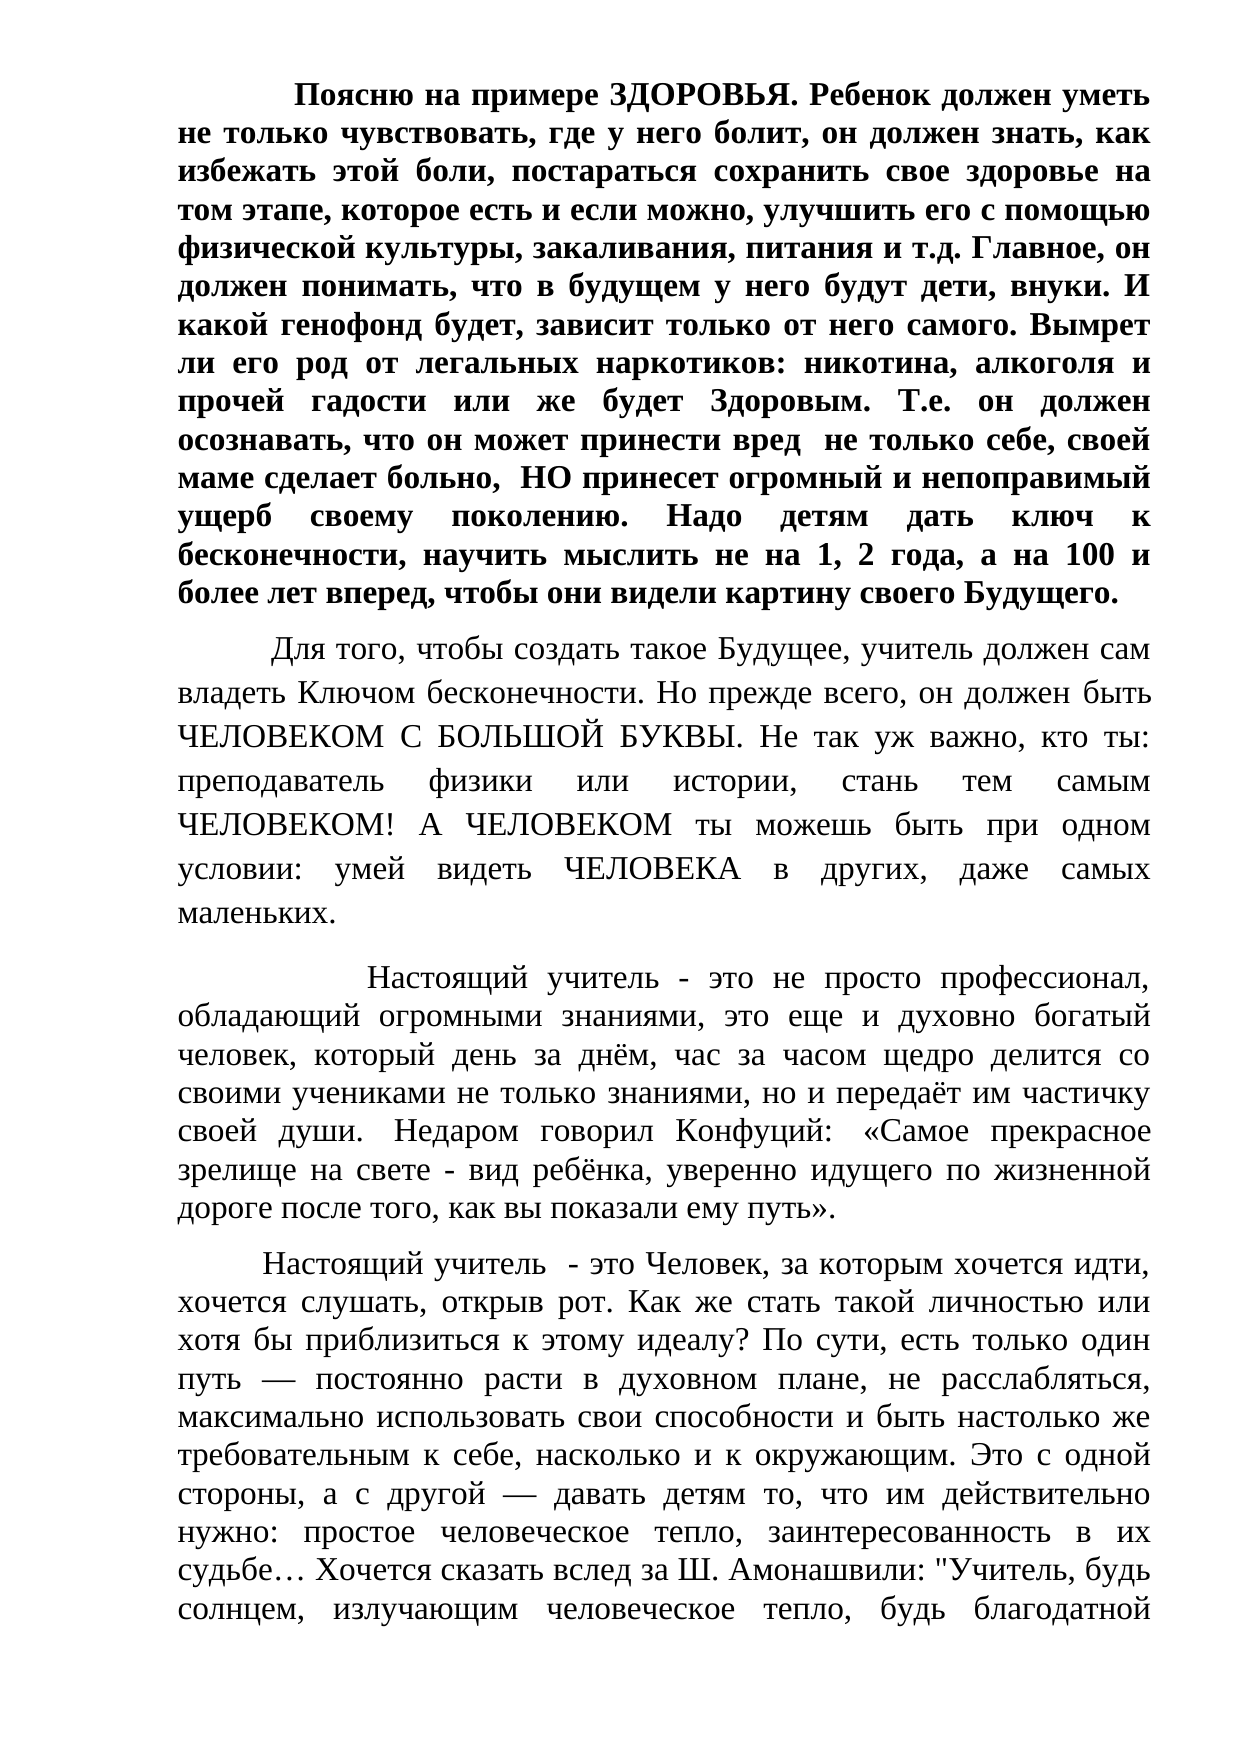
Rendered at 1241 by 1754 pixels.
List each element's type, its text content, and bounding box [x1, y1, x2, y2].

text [177, 1243, 1152, 1626]
text Настоящий учитель - это не просто профессионал, обладающий огромными знаниями, это еще и духовно богатый человек, который день за днём, час за часом щедро делится со своими учениками не только знаниями, но и передаёт им частичку своей души. Недаром говорил Конфуций: «Самое прекрасное зрелище на свете - вид ребёнка, уверенно идущего по жизненной дороге после того, как вы показали ему путь». [177, 957, 1152, 1226]
text Для того, чтобы создать такое Будущее, учитель должен сам владеть Ключом бесконечности. Но прежде всего, он должен быть ЧЕЛОВЕКОМ С БОЛЬШОЙ БУКВЫ. Не так уж важно, кто ты: преподаватель физики или истории, стань тем самым ЧЕЛОВЕКОМ! А ЧЕЛОВЕКОМ ты можешь быть при одном условии: умей видеть ЧЕЛОВЕКА в других, даже самых маленьких. [177, 628, 1152, 931]
text Поясню на примере ЗДОРОВЬЯ. Ребенок должен уметь не только чувствовать, где у него болит, он должен знать, как избежать этой боли, постараться сохранить свое здоровье на том этапе, которое есть и если можно, улучшить его с помощью физической культуры, закаливания, питания и т.д. Главное, он должен понимать, что в будущем у него будут дети, внуки. И какой генофонд будет, зависит только от него самого. Вымрет ли его род от легальных наркотиков: никотина, алкоголя и прочей гадости или же будет Здоровым. Т.е. он должен осознавать, что он может принести вред не только себе, своей маме сделает больно, НО принесет огромный и непоправимый ущерб своему поколению. Надо детям дать ключ к бесконечности, научить мыслить не на 1, 2 года, а на 100 и более лет вперед, чтобы они видели картину своего Будущего. [177, 74, 1152, 611]
